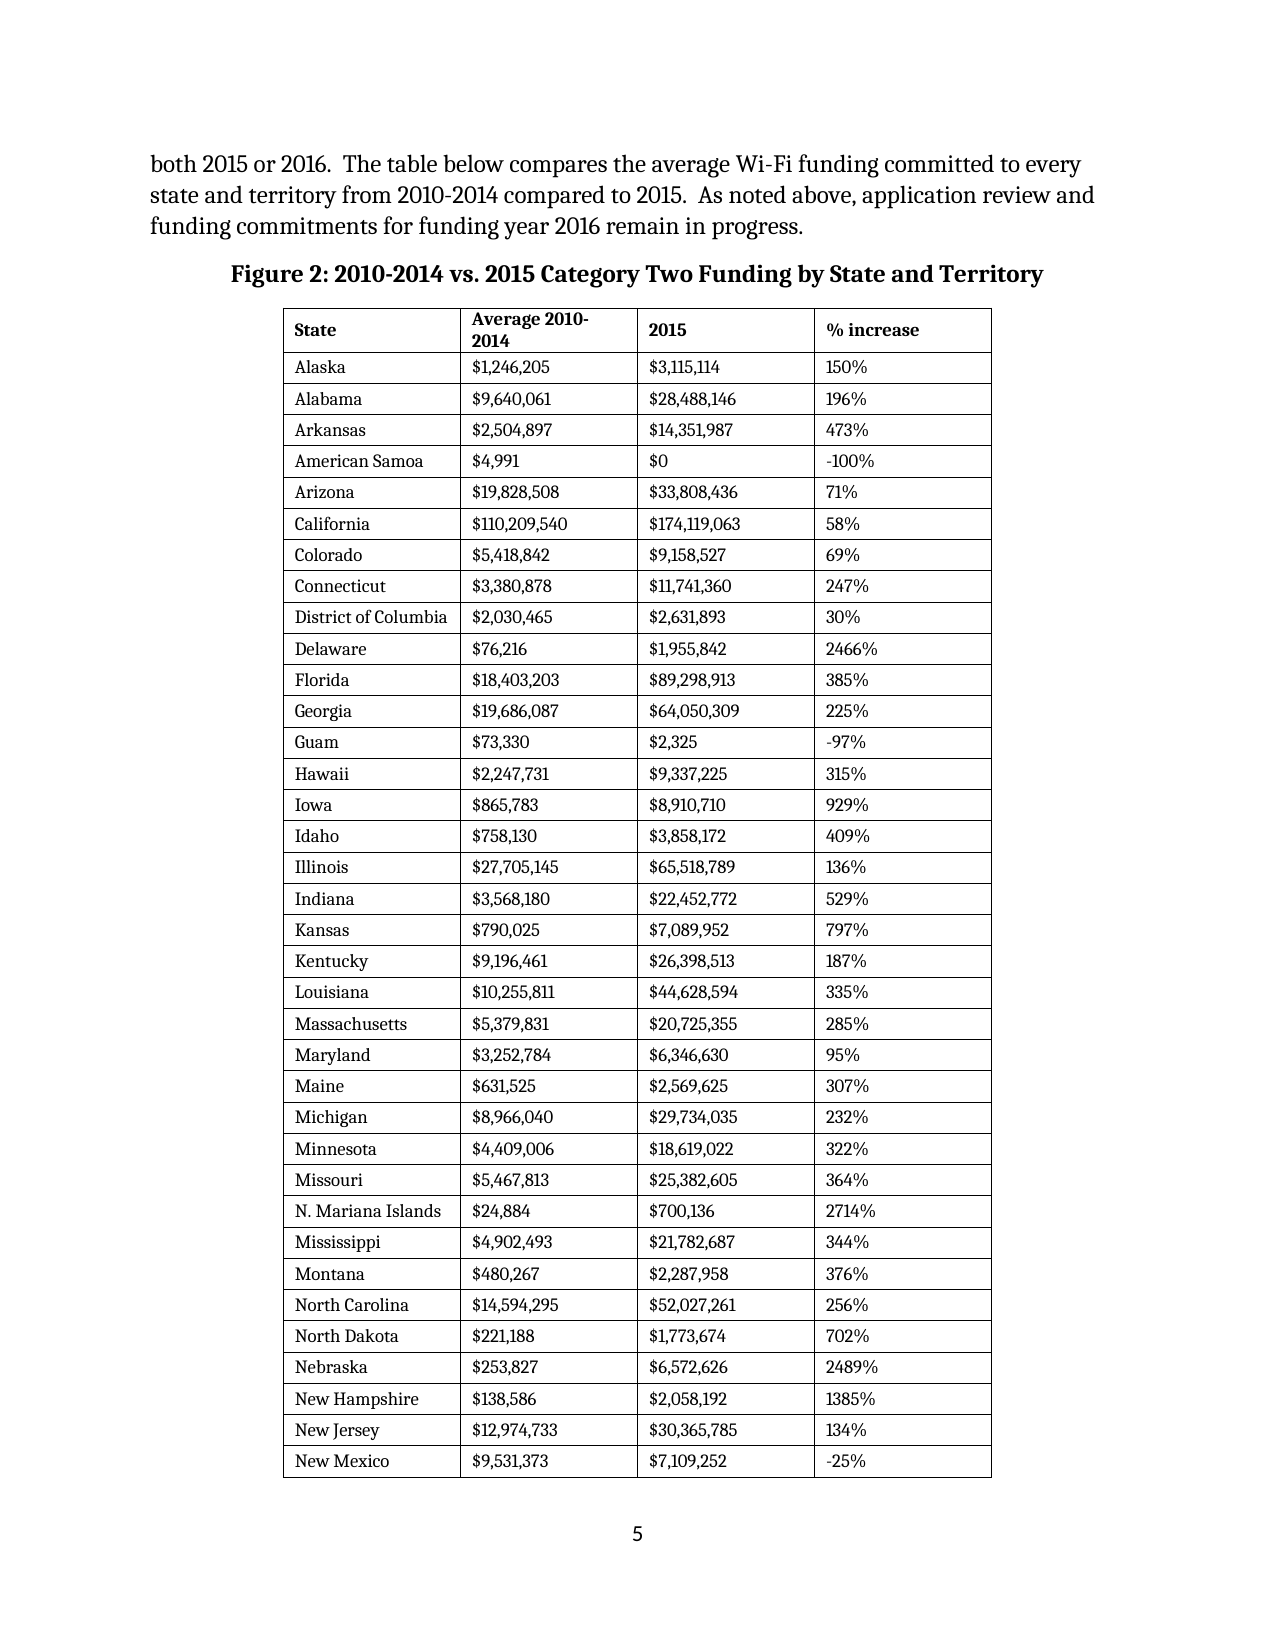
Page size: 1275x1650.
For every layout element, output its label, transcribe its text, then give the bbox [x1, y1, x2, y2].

table_cell $65,518,789 [638, 853, 814, 883]
table_cell $9,337,225 [638, 759, 814, 789]
table_cell $480,267 [461, 1259, 637, 1289]
table_cell $2,247,731 [461, 759, 637, 789]
table_cell North Dakota [284, 1321, 460, 1352]
table_cell 256% [815, 1290, 991, 1320]
table_cell $21,782,687 [638, 1228, 814, 1258]
table_cell Arkansas [284, 415, 460, 445]
table_cell $73,330 [461, 728, 637, 758]
table_cell 344% [815, 1228, 991, 1258]
table_cell $11,741,360 [638, 571, 814, 602]
table_cell $4,409,006 [461, 1134, 637, 1164]
table_cell Guam [284, 728, 460, 758]
table_cell $7,109,252 [638, 1446, 814, 1477]
table_cell Kentucky [284, 946, 460, 977]
table_cell $7,089,952 [638, 915, 814, 945]
table_cell Mississippi [284, 1228, 460, 1258]
table_cell $14,351,987 [638, 415, 814, 445]
table_cell $4,902,493 [461, 1228, 637, 1258]
table_cell 196% [815, 384, 991, 414]
table_cell $1,773,674 [638, 1321, 814, 1352]
table_cell Alabama [284, 384, 460, 414]
table_cell Illinois [284, 853, 460, 883]
table_cell $2,325 [638, 728, 814, 758]
table_cell $27,705,145 [461, 853, 637, 883]
table_cell $0 [638, 446, 814, 477]
table_cell Delaware [284, 634, 460, 664]
table_cell $221,188 [461, 1321, 637, 1352]
table_cell 376% [815, 1259, 991, 1289]
table_cell $2,631,893 [638, 603, 814, 633]
table_cell $138,586 [461, 1384, 637, 1414]
table_cell $18,403,203 [461, 665, 637, 695]
table_cell $1,246,205 [461, 353, 637, 383]
table_cell 285% [815, 1009, 991, 1039]
table_cell Indiana [284, 884, 460, 914]
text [150, 150, 1125, 241]
table_cell 232% [815, 1103, 991, 1133]
table_cell 1385% [815, 1384, 991, 1414]
table_cell $2,569,625 [638, 1071, 814, 1102]
table_cell 702% [815, 1321, 991, 1352]
table_cell $20,725,355 [638, 1009, 814, 1039]
table_cell $52,027,261 [638, 1290, 814, 1320]
table_cell $89,298,913 [638, 665, 814, 695]
table_cell $22,452,772 [638, 884, 814, 914]
table_cell N. Mariana Islands [284, 1196, 460, 1227]
table_cell $174,119,063 [638, 509, 814, 539]
table_cell $18,619,022 [638, 1134, 814, 1164]
table_cell 69% [815, 540, 991, 570]
table_cell $6,572,626 [638, 1353, 814, 1383]
table_cell Hawaii [284, 759, 460, 789]
table_cell 2489% [815, 1353, 991, 1383]
table_cell Michigan [284, 1103, 460, 1133]
table_cell $9,531,373 [461, 1446, 637, 1477]
table_cell California [284, 509, 460, 539]
table_cell Florida [284, 665, 460, 695]
table_cell Kansas [284, 915, 460, 945]
table_cell 364% [815, 1165, 991, 1195]
table_cell Montana [284, 1259, 460, 1289]
table_cell Louisiana [284, 978, 460, 1008]
table_cell $3,858,172 [638, 821, 814, 852]
table_cell 2714% [815, 1196, 991, 1227]
table_cell 335% [815, 978, 991, 1008]
table_cell $14,594,295 [461, 1290, 637, 1320]
table_cell $5,379,831 [461, 1009, 637, 1039]
table_cell Connecticut [284, 571, 460, 602]
table_cell $6,346,630 [638, 1040, 814, 1070]
table_cell -100% [815, 446, 991, 477]
table_cell New Mexico [284, 1446, 460, 1477]
table_cell 315% [815, 759, 991, 789]
table_cell 473% [815, 415, 991, 445]
table_cell 322% [815, 1134, 991, 1164]
table_cell $2,030,465 [461, 603, 637, 633]
table_header 2015 [638, 309, 814, 352]
table_cell New Hampshire [284, 1384, 460, 1414]
table_cell $28,488,146 [638, 384, 814, 414]
table_cell 929% [815, 790, 991, 820]
table_cell 409% [815, 821, 991, 852]
table_cell -25% [815, 1446, 991, 1477]
table_cell Minnesota [284, 1134, 460, 1164]
table_cell $8,966,040 [461, 1103, 637, 1133]
table_cell $19,828,508 [461, 478, 637, 508]
table_cell $29,734,035 [638, 1103, 814, 1133]
table_cell Iowa [284, 790, 460, 820]
table_cell $110,209,540 [461, 509, 637, 539]
table_cell Idaho [284, 821, 460, 852]
table_cell 30% [815, 603, 991, 633]
table_cell $2,504,897 [461, 415, 637, 445]
table_cell District of Columbia [284, 603, 460, 633]
table_cell 134% [815, 1415, 991, 1445]
table_cell 385% [815, 665, 991, 695]
table_cell Alaska [284, 353, 460, 383]
table_cell 529% [815, 884, 991, 914]
table_cell 247% [815, 571, 991, 602]
table_cell 95% [815, 1040, 991, 1070]
table_cell $3,568,180 [461, 884, 637, 914]
table_cell $24,884 [461, 1196, 637, 1227]
table_cell $865,783 [461, 790, 637, 820]
table_cell Missouri [284, 1165, 460, 1195]
table_cell $5,467,813 [461, 1165, 637, 1195]
table_cell $19,686,087 [461, 696, 637, 727]
table_cell $2,287,958 [638, 1259, 814, 1289]
table_cell American Samoa [284, 446, 460, 477]
table_cell $631,525 [461, 1071, 637, 1102]
table_cell 225% [815, 696, 991, 727]
table_cell Massachusetts [284, 1009, 460, 1039]
table_cell Colorado [284, 540, 460, 570]
table_cell $8,910,710 [638, 790, 814, 820]
table_cell $9,640,061 [461, 384, 637, 414]
table_cell $1,955,842 [638, 634, 814, 664]
table_cell $4,991 [461, 446, 637, 477]
table_cell $26,398,513 [638, 946, 814, 977]
text Figure 2: 2010-2014 vs. 2015 Category Two Funding by State and Territory [150, 260, 1125, 288]
table_cell -97% [815, 728, 991, 758]
table_cell $44,628,594 [638, 978, 814, 1008]
table_cell Arizona [284, 478, 460, 508]
table_header State [284, 309, 460, 352]
table_cell 797% [815, 915, 991, 945]
table_cell Nebraska [284, 1353, 460, 1383]
table_cell $790,025 [461, 915, 637, 945]
table_cell $3,380,878 [461, 571, 637, 602]
table_cell Maryland [284, 1040, 460, 1070]
table_cell 136% [815, 853, 991, 883]
table_cell New Jersey [284, 1415, 460, 1445]
table_header % increase [815, 309, 991, 352]
table_cell 2466% [815, 634, 991, 664]
table_cell $700,136 [638, 1196, 814, 1227]
table_cell 71% [815, 478, 991, 508]
table_cell $10,255,811 [461, 978, 637, 1008]
table_cell $76,216 [461, 634, 637, 664]
table_cell $3,115,114 [638, 353, 814, 383]
table_cell $758,130 [461, 821, 637, 852]
table_cell $12,974,733 [461, 1415, 637, 1445]
table_cell $64,050,309 [638, 696, 814, 727]
table_cell $25,382,605 [638, 1165, 814, 1195]
table_cell 150% [815, 353, 991, 383]
table_cell Georgia [284, 696, 460, 727]
table_cell $2,058,192 [638, 1384, 814, 1414]
table_cell $9,196,461 [461, 946, 637, 977]
table_cell North Carolina [284, 1290, 460, 1320]
table_cell $253,827 [461, 1353, 637, 1383]
table_header Average 2010-2014 [461, 309, 637, 352]
table_cell 58% [815, 509, 991, 539]
table_cell 187% [815, 946, 991, 977]
table_cell $30,365,785 [638, 1415, 814, 1445]
table_cell $5,418,842 [461, 540, 637, 570]
table_cell 307% [815, 1071, 991, 1102]
table_cell Maine [284, 1071, 460, 1102]
table_cell $9,158,527 [638, 540, 814, 570]
table_cell $3,252,784 [461, 1040, 637, 1070]
table_cell $33,808,436 [638, 478, 814, 508]
